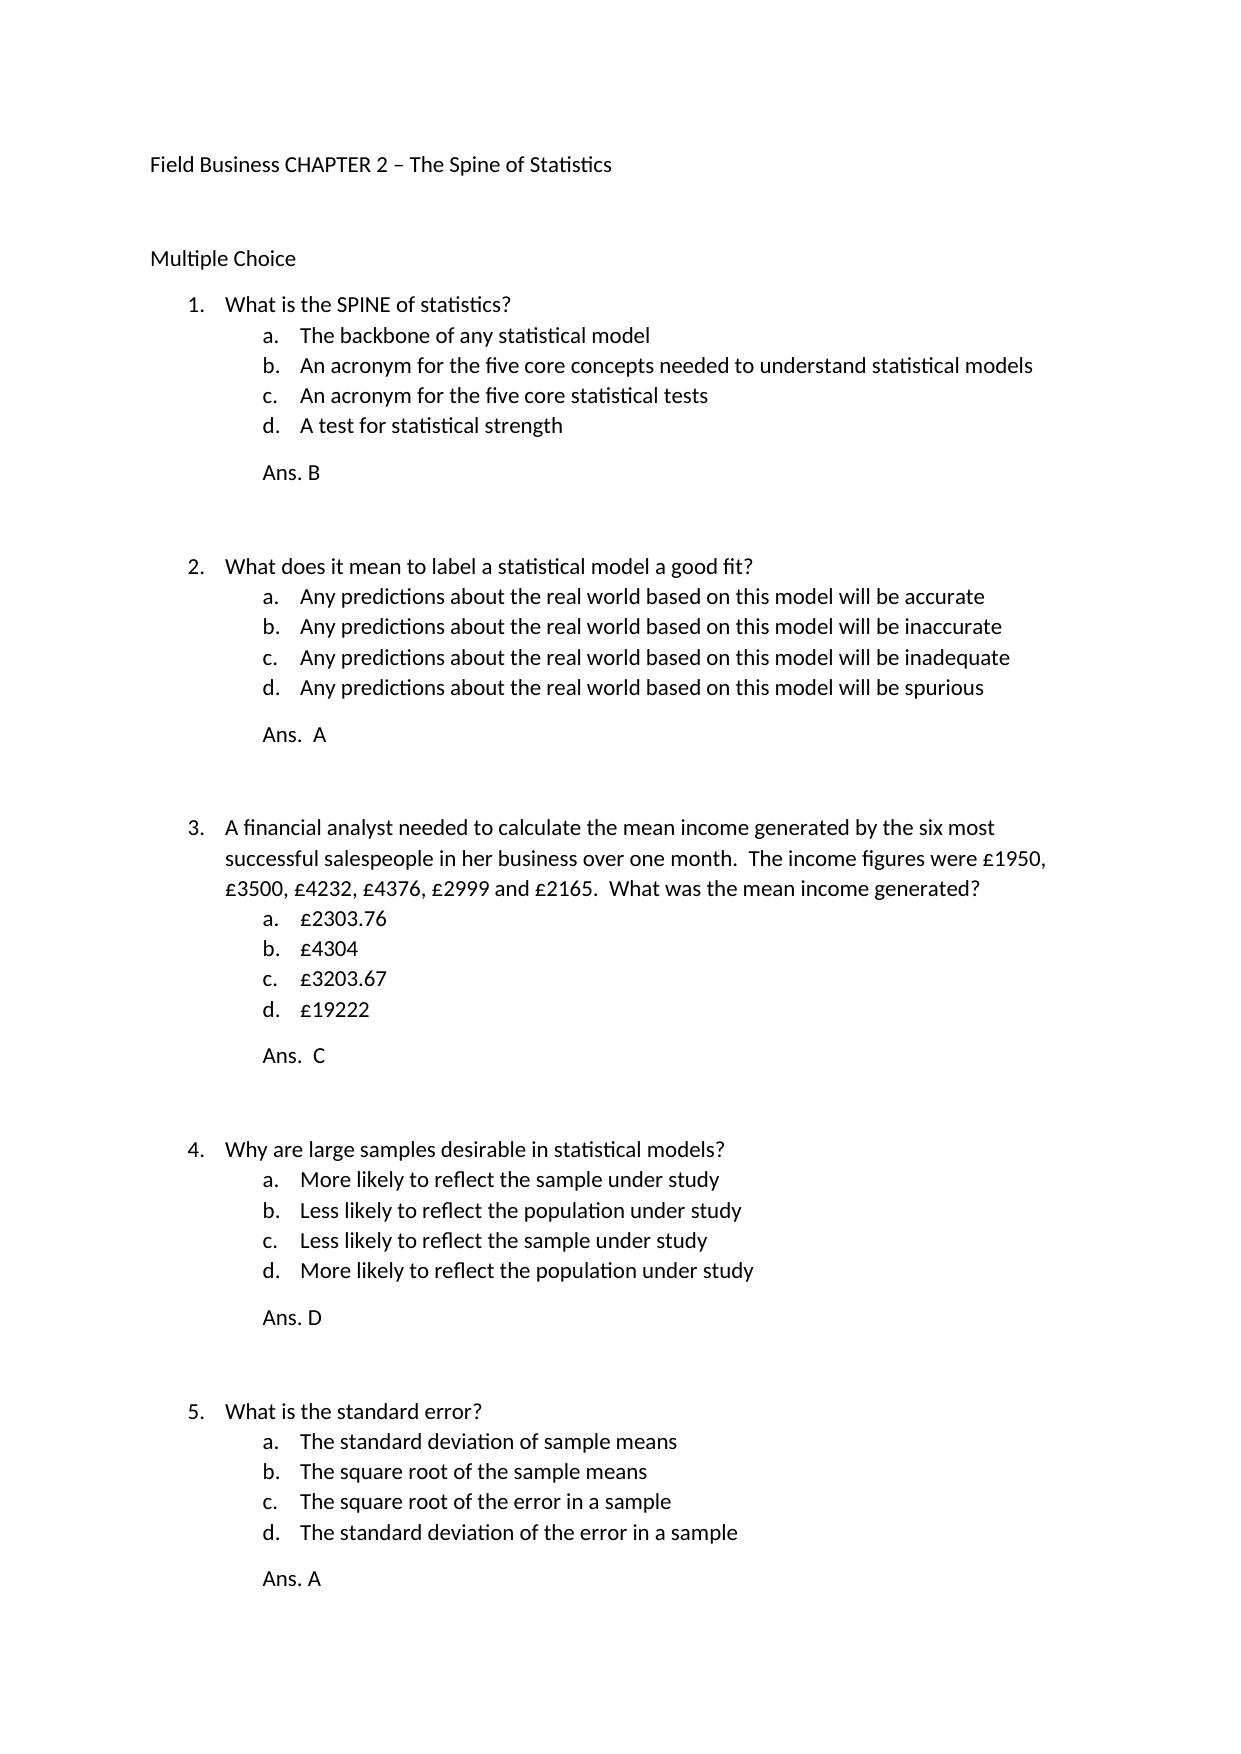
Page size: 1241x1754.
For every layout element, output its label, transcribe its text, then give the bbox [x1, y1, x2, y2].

text Ans. D [262, 1303, 1090, 1331]
list Any predictions about the real world based on this model will be accurate [262, 582, 1090, 610]
text Field Business CHAPTER 2 – The Spine of Statistics [150, 150, 1090, 178]
list Any predictions about the real world based on this model will be spurious [262, 673, 1090, 701]
list The backbone of any statistical model [262, 321, 1090, 349]
list What does it mean to label a statistical model a good fit? [187, 552, 1090, 580]
list £4304 [262, 934, 1090, 962]
list Any predictions about the real world based on this model will be inaccurate [262, 612, 1090, 641]
text Ans. C [262, 1042, 1090, 1070]
list Less likely to reflect the population under study [262, 1196, 1090, 1224]
text Ans. A [262, 720, 1090, 748]
text Multiple Choice [150, 244, 1090, 272]
text Ans. A [262, 1564, 1090, 1593]
list An acronym for the five core concepts needed to understand statistical models [262, 351, 1090, 379]
list Less likely to reflect the sample under study [262, 1226, 1090, 1254]
list An acronym for the five core statistical tests [262, 381, 1090, 409]
list A financial analyst needed to calculate the mean income generated by the six most successful salespeople in her business over one month. The income figures were £1950, £3500, £4232, £4376, £2999 and £2165. What was the mean income generated? [187, 813, 1090, 902]
list £2303.76 [262, 904, 1090, 932]
list £19222 [262, 995, 1090, 1023]
list What is the SPINE of statistics? [187, 291, 1090, 319]
list A test for statistical strength [262, 411, 1090, 439]
list What is the standard error? [187, 1397, 1090, 1425]
list The standard deviation of the error in a sample [262, 1518, 1090, 1546]
list More likely to reflect the sample under study [262, 1166, 1090, 1194]
list More likely to reflect the population under study [262, 1256, 1090, 1284]
list The square root of the error in a sample [262, 1487, 1090, 1516]
list £3203.67 [262, 964, 1090, 993]
list The standard deviation of sample means [262, 1427, 1090, 1455]
list Any predictions about the real world based on this model will be inadequate [262, 643, 1090, 671]
text Ans. B [262, 458, 1090, 486]
list Why are large samples desirable in statistical models? [187, 1135, 1090, 1163]
list The square root of the sample means [262, 1457, 1090, 1485]
